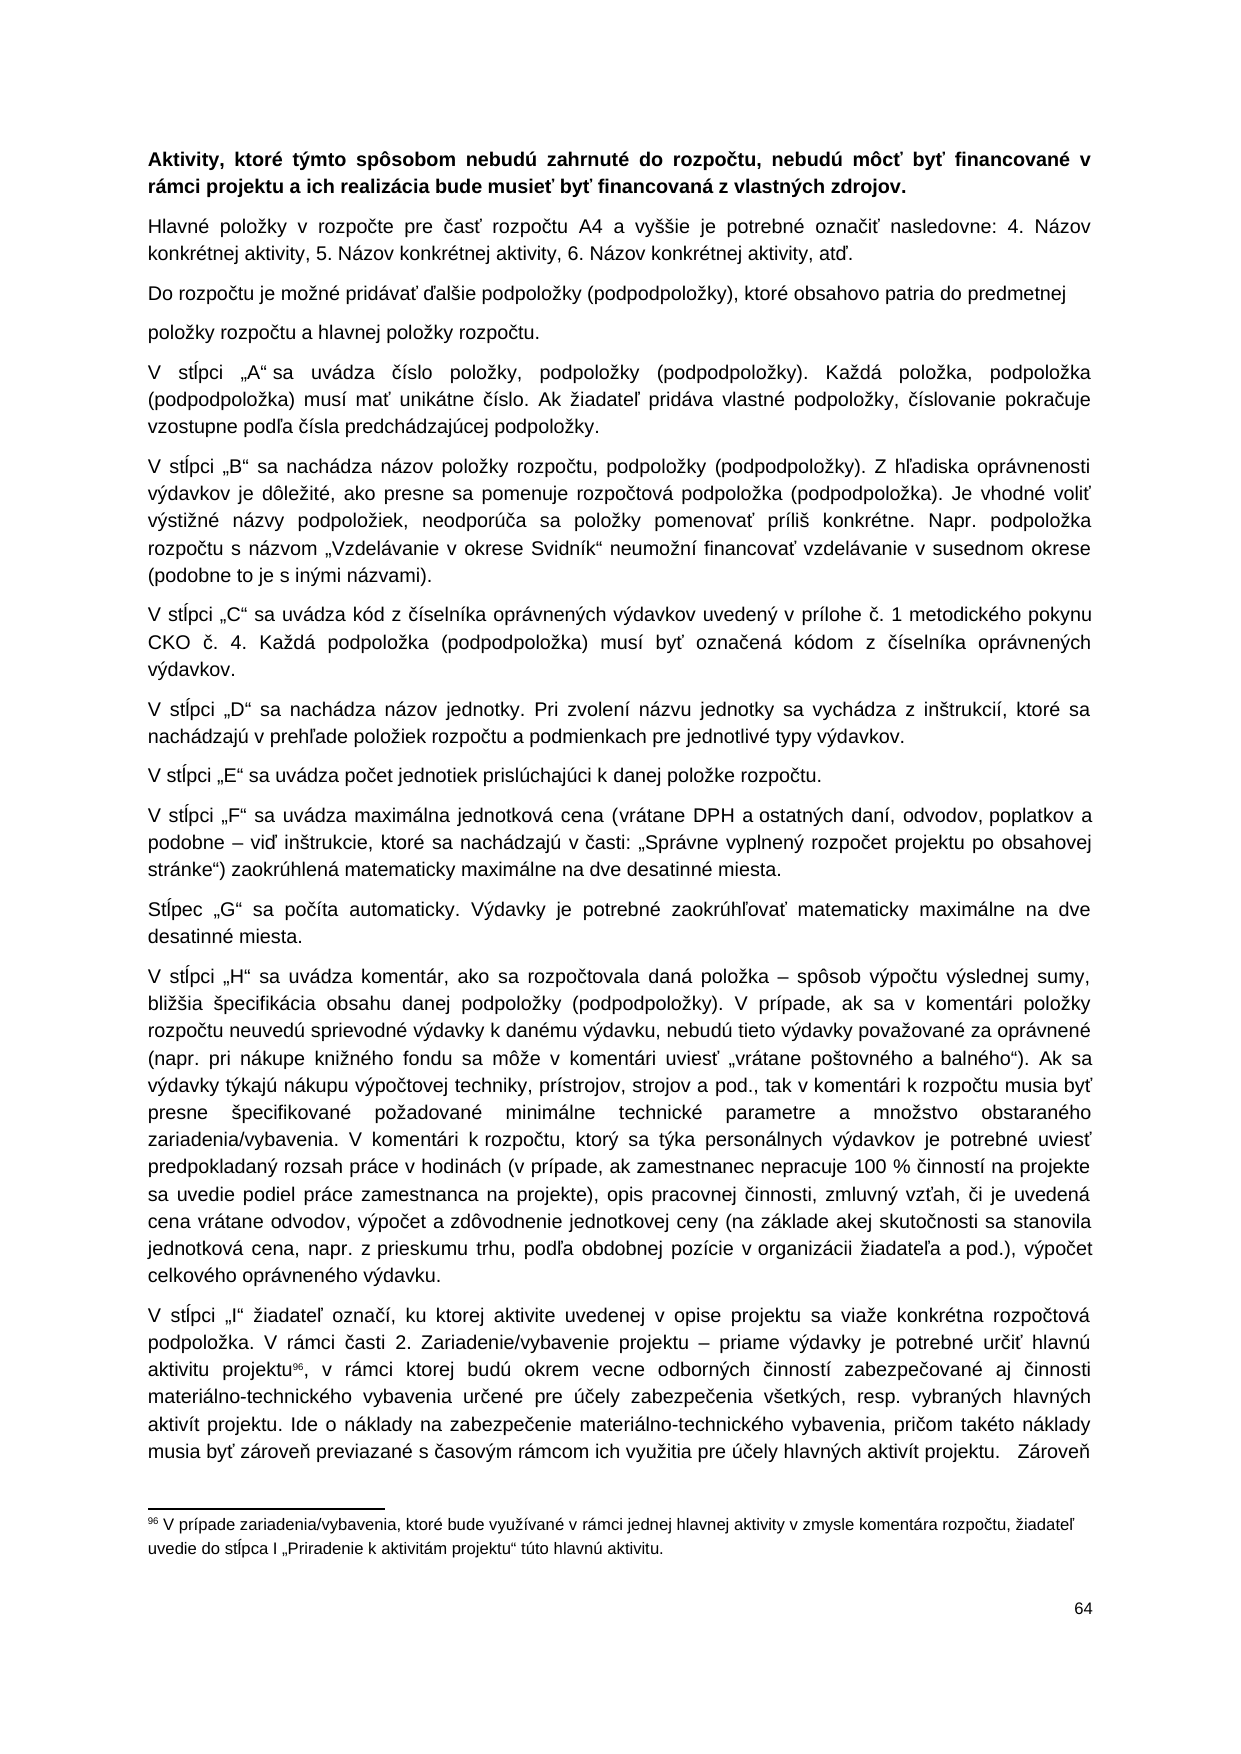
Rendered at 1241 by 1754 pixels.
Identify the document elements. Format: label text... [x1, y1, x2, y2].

text V stĺpci „A“ sa uvádza číslo položky, podpoložky (podpodpoložky). Každá položka, podpoložka (podpodpoložka) musí mať unikátne číslo. Ak žiadateľ pridáva vlastné podpoložky, číslovanie pokračuje vzostupne podľa čísla predchádzajúcej podpoložky. [148, 361, 1092, 438]
text V stĺpci „C“ sa uvádza kód z číselníka oprávnených výdavkov uvedený v prílohe č. 1 metodického pokynu CKO č. 4. Každá podpoložka (podpodpoložka) musí byť označená kódom z číselníka oprávnených výdavkov. [148, 603, 1092, 680]
text V stĺpci „H“ sa uvádza komentár, ako sa rozpočtovala daná položka – spôsob výpočtu výslednej sumy, bližšia špecifikácia obsahu danej podpoložky (podpodpoložky). V prípade, ak sa v komentári položky rozpočtu neuvedú sprievodné výdavky k danému výdavku, nebudú tieto výdavky považované za oprávnené (napr. pri nákupe knižného fondu sa môže v komentári uviesť „vrátane poštovného a balného“). Ak sa výdavky týkajú nákupu výpočtovej techniky, prístrojov, strojov a pod., tak v komentári k rozpočtu musia byť presne špecifikované požadované minimálne technické parametre a množstvo obstaraného zariadenia/vybavenia. V komentári k rozpočtu, ktorý sa týka personálnych výdavkov je potrebné uviesť predpokladaný rozsah práce v hodinách (v prípade, ak zamestnanec nepracuje 100 % činností na projekte sa uvedie podiel práce zamestnanca na projekte), opis pracovnej činnosti, zmluvný vzťah, či je uvedená cena vrátane odvodov, výpočet a zdôvodnenie jednotkovej ceny (na základe akej skutočnosti sa stanovila jednotková cena, napr. z prieskumu trhu, podľa obdobnej pozície v organizácii žiadateľa a pod.), výpočet celkového oprávneného výdavku. [148, 965, 1092, 1287]
text V stĺpci „B“ sa nachádza názov položky rozpočtu, podpoložky (podpodpoložky). Z hľadiska oprávnenosti výdavkov je dôležité, ako presne sa pomenuje rozpočtová podpoložka (podpodpoložka). Je vhodné voliť výstižné názvy podpoložiek, neodporúča sa položky pomenovať príliš konkrétne. Napr. podpoložka rozpočtu s názvom „Vzdelávanie v okrese Svidník“ neumožní financovať vzdelávanie v susednom okrese (podobne to je s inými názvami). [148, 455, 1092, 586]
text Hlavné položky v rozpočte pre časť rozpočtu A4 a vyššie je potrebné označiť nasledovne: 4. Názov konkrétnej aktivity, 5. Názov konkrétnej aktivity, 6. Názov konkrétnej aktivity, atď. [148, 214, 1092, 264]
text Aktivity, ktoré týmto spôsobom nebudú zahrnuté do rozpočtu, nebudú môcť byť financované v rámci projektu a ich realizácia bude musieť byť financovaná z vlastných zdrojov. [148, 148, 1092, 198]
text Do rozpočtu je možné pridávať ďalšie podpoložky (podpodpoložky), ktoré obsahovo patria do predmetnej [148, 281, 1092, 304]
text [148, 1304, 1092, 1462]
text Stĺpec „G“ sa počíta automaticky. Výdavky je potrebné zaokrúhľovať matematicky maximálne na dve desatinné miesta. [148, 898, 1092, 948]
text V stĺpci „D“ sa nachádza názov jednotky. Pri zvolení názvu jednotky sa vychádza z inštrukcií, ktoré sa nachádzajú v prehľade položiek rozpočtu a podmienkach pre jednotlivé typy výdavkov. [148, 697, 1092, 747]
text položky rozpočtu a hlavnej položky rozpočtu. [148, 321, 1092, 344]
text V stĺpci „E“ sa uvádza počet jednotiek prislúchajúci k danej položke rozpočtu. [148, 764, 1092, 787]
text V stĺpci „F“ sa uvádza maximálna jednotková cena (vrátane DPH a ostatných daní, odvodov, poplatkov a podobne – viď inštrukcie, ktoré sa nachádzajú v časti: „Správne vyplnený rozpočet projektu po obsahovej stránke“) zaokrúhlená matematicky maximálne na dve desatinné miesta. [148, 804, 1092, 881]
